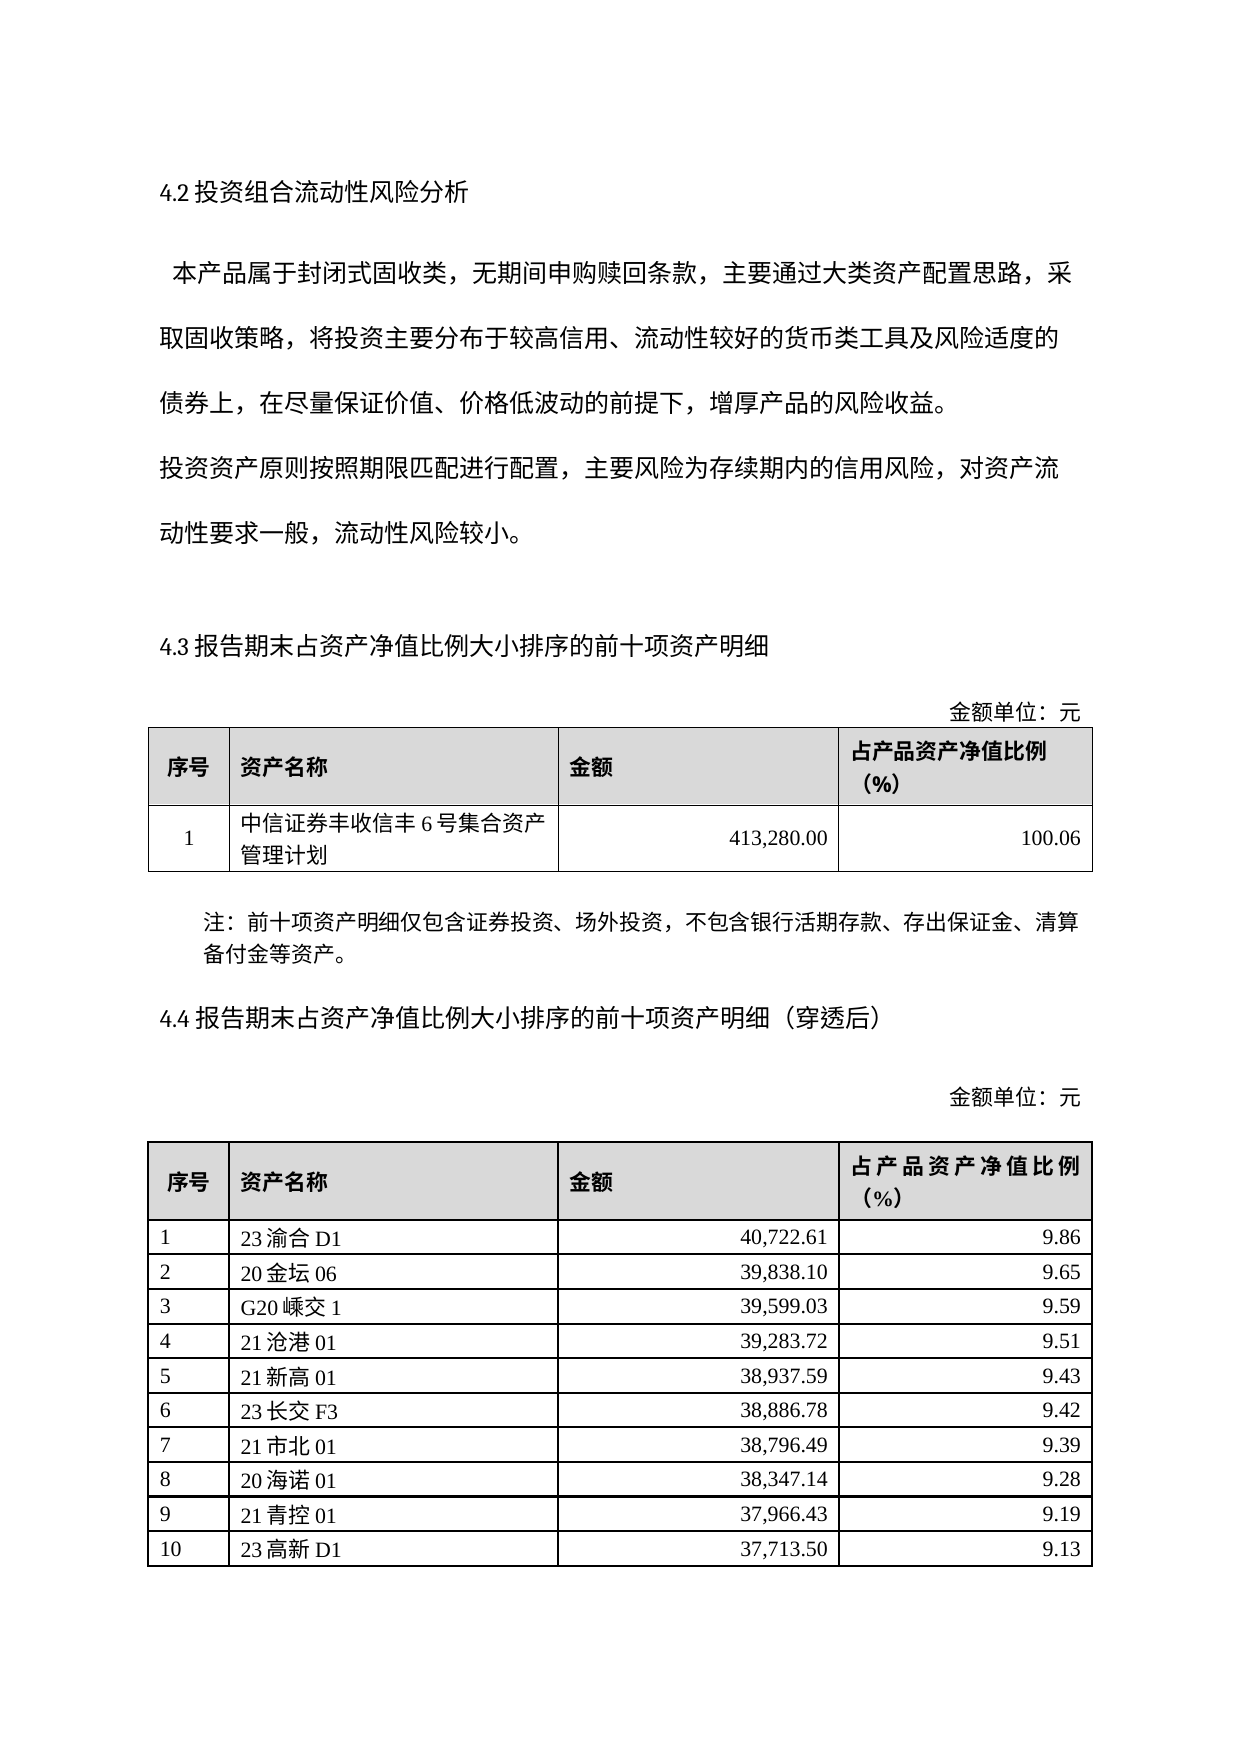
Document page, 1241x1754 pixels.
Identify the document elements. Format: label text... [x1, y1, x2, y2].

table_header 金额 [559, 728, 838, 804]
table_header 序号 [149, 728, 229, 804]
table_cell 9.65 [840, 1255, 1091, 1288]
table_cell 9.42 [840, 1394, 1091, 1426]
table_cell 2 [149, 1255, 228, 1288]
table_cell 9.51 [840, 1325, 1091, 1357]
text 投资资产原则按照期限匹配进行配置，主要风险为存续期内的信用风险，对资产流动性要求一般，流动性风险较小。 [159, 434, 1081, 564]
table_cell 38,886.78 [559, 1394, 838, 1426]
table_cell 9.59 [840, 1290, 1091, 1322]
table_cell 4 [149, 1325, 228, 1357]
table_cell 20金坛06 [230, 1255, 557, 1288]
table_cell 7 [149, 1428, 228, 1461]
text 本产品属于封闭式固收类，无期间申购赎回条款，主要通过大类资产配置思路，采取固收策略，将投资主要分布于较高信用、流动性较好的货币类工具及风险适度的债券上，在尽量保证价值、价格低波动的前提下，增厚产品的风险收益。 [159, 239, 1081, 434]
table_cell 37,713.50 [559, 1532, 838, 1564]
table_cell 5 [149, 1359, 228, 1392]
table_cell 6 [149, 1394, 228, 1426]
title 报告期末占资产净值比例大小排序的前十项资产明细（穿透后） [159, 985, 1081, 1050]
table_cell 3 [149, 1290, 228, 1322]
table_cell 9.39 [840, 1428, 1091, 1461]
table_cell 1 [149, 806, 229, 871]
table_cell 21青控01 [230, 1498, 557, 1530]
table_cell 21市北01 [230, 1428, 557, 1461]
table_cell 8 [149, 1463, 228, 1495]
table_header 序号 [149, 1143, 228, 1219]
table_cell 39,283.72 [559, 1325, 838, 1357]
table_cell 中信证券丰收信丰6号集合资产管理计划 [230, 806, 558, 871]
table_header 占产品资产净值比例（%） [840, 1143, 1091, 1219]
table_header 金额 [559, 1143, 838, 1219]
table_cell 9.86 [840, 1221, 1091, 1253]
text 金额单位：元 [159, 1079, 1081, 1112]
table_cell 21沧港01 [230, 1325, 557, 1357]
table_header 占产品资产净值比例（%） [839, 728, 1092, 804]
table_cell 23高新D1 [230, 1532, 557, 1564]
table_cell 1 [149, 1221, 228, 1253]
table_cell 9.43 [840, 1359, 1091, 1392]
table_cell G20嵊交1 [230, 1290, 557, 1322]
table_cell 9.13 [840, 1532, 1091, 1564]
table_cell 10 [149, 1532, 228, 1564]
title 报告期末占资产净值比例大小排序的前十项资产明细 [159, 613, 1081, 678]
table_cell 20海诺01 [230, 1463, 557, 1495]
table_cell 23渝合D1 [230, 1221, 557, 1253]
table_cell 23长交F3 [230, 1394, 557, 1426]
table_cell 39,599.03 [559, 1290, 838, 1322]
table_cell 37,966.43 [559, 1498, 838, 1530]
table_cell 39,838.10 [559, 1255, 838, 1288]
text 注：前十项资产明细仅包含证券投资、场外投资，不包含银行活期存款、存出保证金、清算备付金等资产。 [204, 904, 1081, 969]
table_cell 100.06 [839, 806, 1092, 871]
title 投资组合流动性风险分析 [159, 158, 1081, 223]
table_cell 9.28 [840, 1463, 1091, 1495]
table_cell 38,937.59 [559, 1359, 838, 1392]
table_cell 38,796.49 [559, 1428, 838, 1461]
table_cell 9.19 [840, 1498, 1091, 1530]
table_header 资产名称 [230, 728, 558, 804]
table_cell 40,722.61 [559, 1221, 838, 1253]
table_cell 38,347.14 [559, 1463, 838, 1495]
table_cell 9 [149, 1498, 228, 1530]
table_header 资产名称 [230, 1143, 557, 1219]
table_cell 413,280.00 [559, 806, 838, 871]
table_cell 21新高01 [230, 1359, 557, 1392]
text 金额单位：元 [159, 694, 1081, 727]
